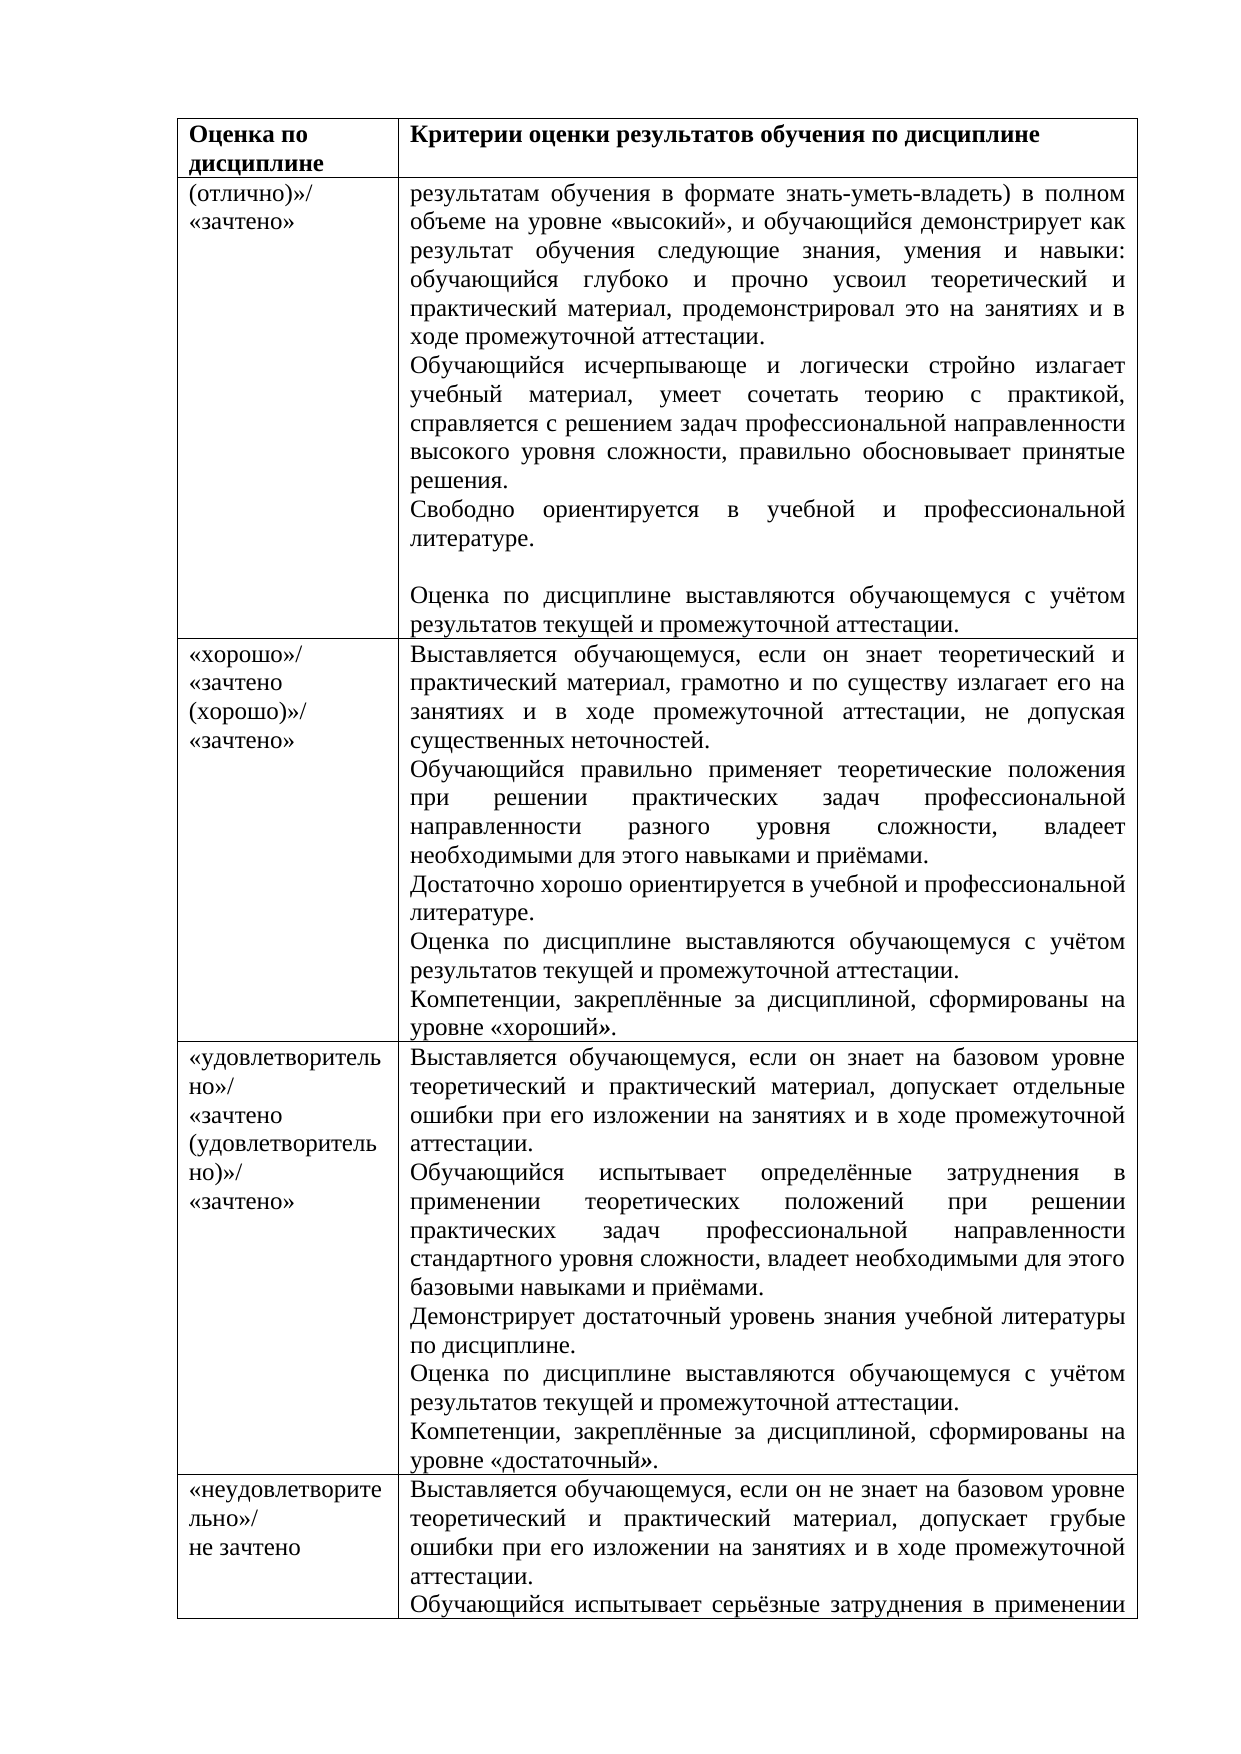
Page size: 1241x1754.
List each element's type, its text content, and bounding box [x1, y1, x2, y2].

table_cell «хорошо»/ «зачтено (хорошо)»/ «зачтено» [178, 639, 398, 1041]
table_cell «неудовлетворительно»/ не зачтено [178, 1475, 398, 1618]
table_cell «удовлетворительно»/ «зачтено (удовлетворительно)»/ «зачтено» [178, 1042, 398, 1473]
table_cell Выставляется обучающемуся, если он знает на базовом уровне теоретический и практический материал, допускает отдельные ошибки при его изложении на занятиях и в ходе промежуточной аттестации. Обучающийся испытывает определённые затруднения в применении теоретических положений при решении практических задач профессиональной направленности стандартного уровня сложности, владеет необходимыми для этого базовыми навыками и приёмами. Демонстрирует достаточный уровень знания учебной литературы по дисциплине. Оценка по дисциплине выставляются обучающемуся с учётом результатов текущей и промежуточной аттестации. Компетенции, закреплённые за дисциплиной, сформированы на уровне «достаточный». [399, 1042, 1137, 1473]
table_cell Выставляется обучающемуся, если он знает теоретический и практический материал, грамотно и по существу излагает его на занятиях и в ходе промежуточной аттестации, не допуская существенных неточностей. Обучающийся правильно применяет теоретические положения при решении практических задач профессиональной направленности разного уровня сложности, владеет необходимыми для этого навыками и приёмами. Достаточно хорошо ориентируется в учебной и профессиональной литературе. Оценка по дисциплине выставляются обучающемуся с учётом результатов текущей и промежуточной аттестации. Компетенции, закреплённые за дисциплиной, сформированы на уровне «хороший». [399, 639, 1137, 1041]
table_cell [178, 178, 398, 638]
table_header Критерии оценки результатов обучения по дисциплине [399, 119, 1137, 177]
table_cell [399, 178, 1137, 638]
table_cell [399, 1475, 1137, 1618]
table_header Оценка по дисциплине [178, 119, 398, 177]
